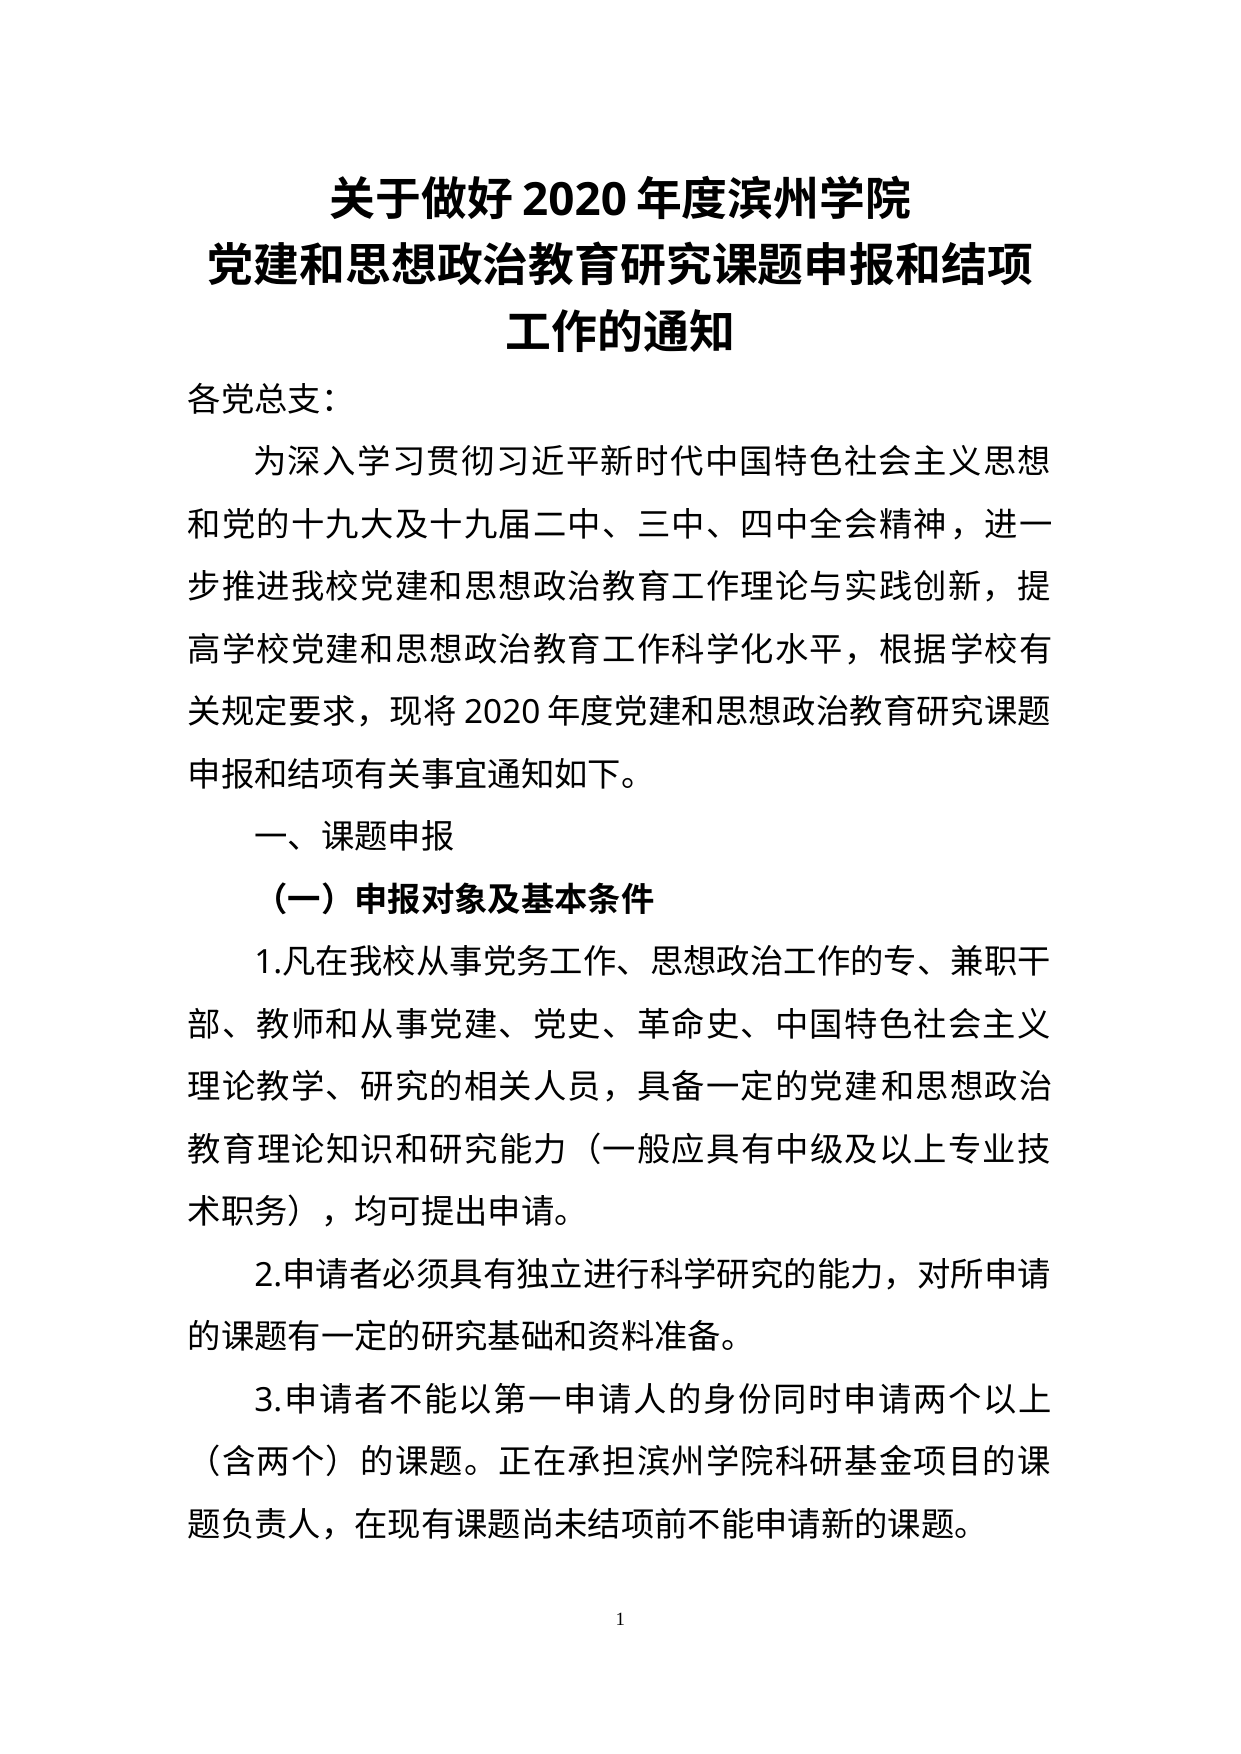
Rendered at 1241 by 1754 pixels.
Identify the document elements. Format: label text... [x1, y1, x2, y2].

text 党建和思想政治教育研究课题申报和结项工作的通知 [187, 228, 1053, 361]
text 关于做好2020年度滨州学院 [187, 162, 1053, 228]
text 3.申请者不能以第一申请人的身份同时申请两个以上（含两个）的课题。正在承担滨州学院科研基金项目的课题负责人，在现有课题尚未结项前不能申请新的课题。 [187, 1361, 1053, 1549]
text 为深入学习贯彻习近平新时代中国特色社会主义思想和党的十九大及十九届二中、三中、四中全会精神，进一步推进我校党建和思想政治教育工作理论与实践创新，提高学校党建和思想政治教育工作科学化水平，根据学校有关规定要求，现将2020年度党建和思想政治教育研究课题申报和结项有关事宜通知如下。 [187, 424, 1053, 799]
text 一、课题申报 [187, 799, 1053, 861]
text 1.凡在我校从事党务工作、思想政治工作的专、兼职干部、教师和从事党建、党史、革命史、中国特色社会主义理论教学、研究的相关人员，具备一定的党建和思想政治教育理论知识和研究能力（一般应具有中级及以上专业技术职务），均可提出申请。 [187, 924, 1053, 1236]
text （一）申报对象及基本条件 [187, 861, 1053, 924]
text 2.申请者必须具有独立进行科学研究的能力，对所申请的课题有一定的研究基础和资料准备。 [187, 1236, 1053, 1361]
text 各党总支： [187, 361, 1053, 424]
